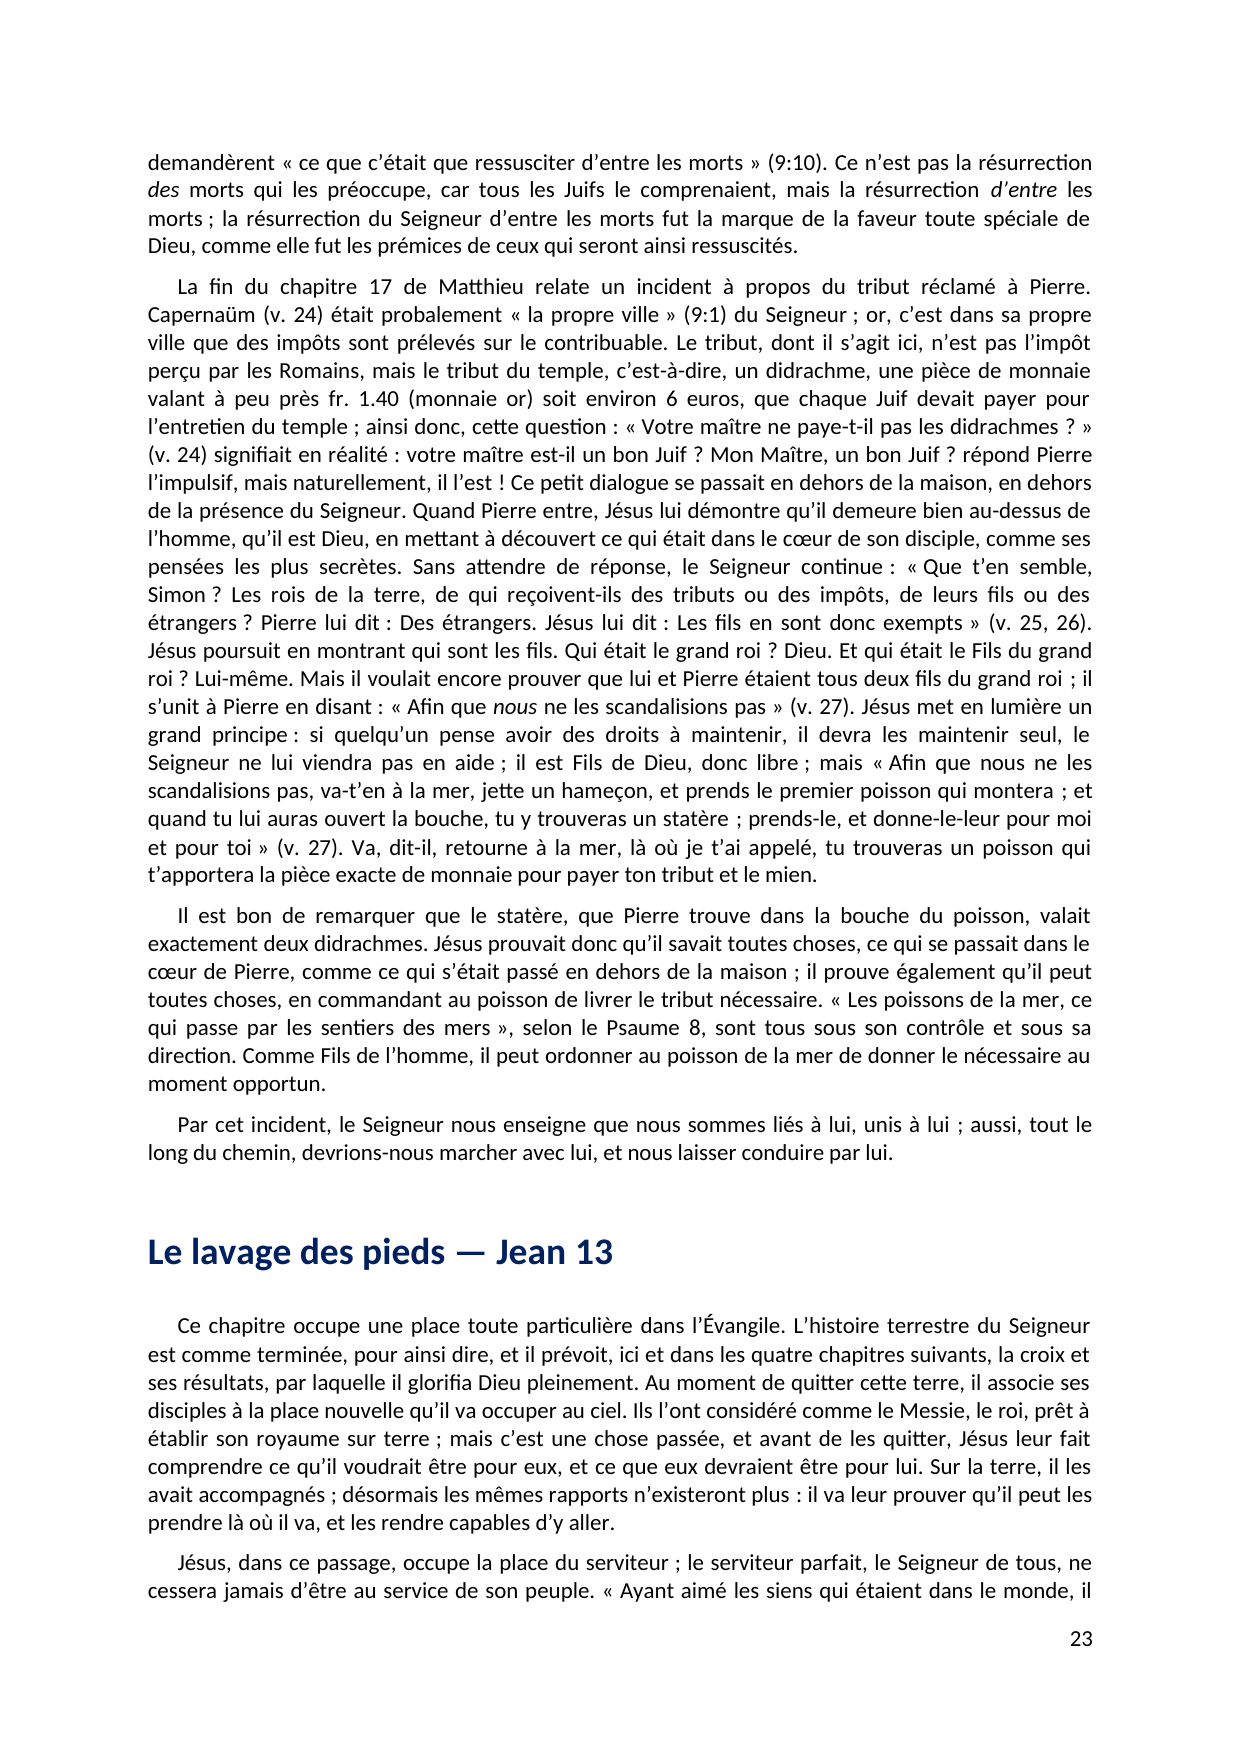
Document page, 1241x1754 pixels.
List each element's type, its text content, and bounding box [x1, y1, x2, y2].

subtitle Le lavage des pieds — Jean 13 [148, 1228, 1093, 1274]
text Par cet incident, le Seigneur nous enseigne que nous sommes liés à lui, unis à lui ; aussi, tout le long du chemin, devrions-nous marcher avec lui, et nous laisser conduire par lui. [148, 1110, 1093, 1166]
text Il est bon de remarquer que le statère, que Pierre trouve dans la bouche du poisson, valait exactement deux didrachmes. Jésus prouvait donc qu’il savait toutes choses, ce qui se passait dans le cœur de Pierre, comme ce qui s’était passé en dehors de la maison ; il prouve également qu’il peut toutes choses, en commandant au poisson de livrer le tribut nécessaire. « Les poissons de la mer, ce qui passe par les sentiers des mers », selon le Psaume 8, sont tous sous son contrôle et sous sa direction. Comme Fils de l’homme, il peut ordonner au poisson de la mer de donner le nécessaire au moment opportun. [148, 901, 1093, 1097]
text Ce chapitre occupe une place toute particulière dans l’Évangile. L’histoire terrestre du Seigneur est comme terminée, pour ainsi dire, et il prévoit, ici et dans les quatre chapitres suivants, la croix et ses résultats, par laquelle il glorifia Dieu pleinement. Au moment de quitter cette terre, il associe ses disciples à la place nouvelle qu’il va occuper au ciel. Ils l’ont considéré comme le Messie, le roi, prêt à établir son royaume sur terre ; mais c’est une chose passée, et avant de les quitter, Jésus leur fait comprendre ce qu’il voudrait être pour eux, et ce que eux devraient être pour lui. Sur la terre, il les avait accompagnés ; désormais les mêmes rapports n’existeront plus : il va leur prouver qu’il peut les prendre là où il va, et les rendre capables d’y aller. [148, 1312, 1093, 1536]
text La fin du chapitre 17 de Matthieu relate un incident à propos du tribut réclamé à Pierre. Capernaüm (v. 24) était probalement « la propre ville » (9:1) du Seigneur ; or, c’est dans sa propre ville que des impôts sont prélevés sur le contribuable. Le tribut, dont il s’agit ici, n’est pas l’impôt perçu par les Romains, mais le tribut du temple, c’est-à-dire, un didrachme, une pièce de monnaie valant à peu près fr. 1.40 (monnaie or) soit environ 6 euros, que chaque Juif devait payer pour l’entretien du temple ; ainsi donc, cette question : « Votre maître ne paye-t-il pas les didrachmes ? » (v. 24) signifiait en réalité : votre maître est-il un bon Juif ? Mon Maître, un bon Juif ? répond Pierre l’impulsif, mais naturellement, il l’est ! Ce petit dialogue se passait en dehors de la maison, en dehors de la présence du Seigneur. Quand Pierre entre, Jésus lui démontre qu’il demeure bien au-dessus de l’homme, qu’il est Dieu, en mettant à découvert ce qui était dans le cœur de son disciple, comme ses pensées les plus secrètes. Sans attendre de réponse, le Seigneur continue : « Que t’en semble, Simon ? Les rois de la terre, de qui reçoivent-ils des tributs ou des impôts, de leurs fils ou des étrangers ? Pierre lui dit : Des étrangers. Jésus lui dit : Les fils en sont donc exempts » (v. 25, 26). Jésus poursuit en montrant qui sont les fils. Qui était le grand roi ? Dieu. Et qui était le Fils du grand roi ? Lui-même. Mais il voulait encore prouver que lui et Pierre étaient tous deux fils du grand roi ; il s’unit à Pierre en disant : « Afin que nous ne les scandalisions pas » (v. 27). Jésus met en lumière un grand principe : si quelqu’un pense avoir des droits à maintenir, il devra les maintenir seul, le Seigneur ne lui viendra pas en aide ; il est Fils de Dieu, donc libre ; mais « Afin que nous ne les scandalisions pas, va-t’en à la mer, jette un hameçon, et prends le premier poisson qui montera ; et quand tu lui auras ouvert la bouche, tu y trouveras un statère ; prends-le, et donne-le-leur pour moi et pour toi » (v. 27). Va, dit-il, retourne à la mer, là où je t’ai appelé, tu trouveras un poisson qui t’apportera la pièce exacte de monnaie pour payer ton tribut et le mien. [148, 272, 1093, 889]
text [148, 1548, 1093, 1604]
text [148, 148, 1093, 260]
